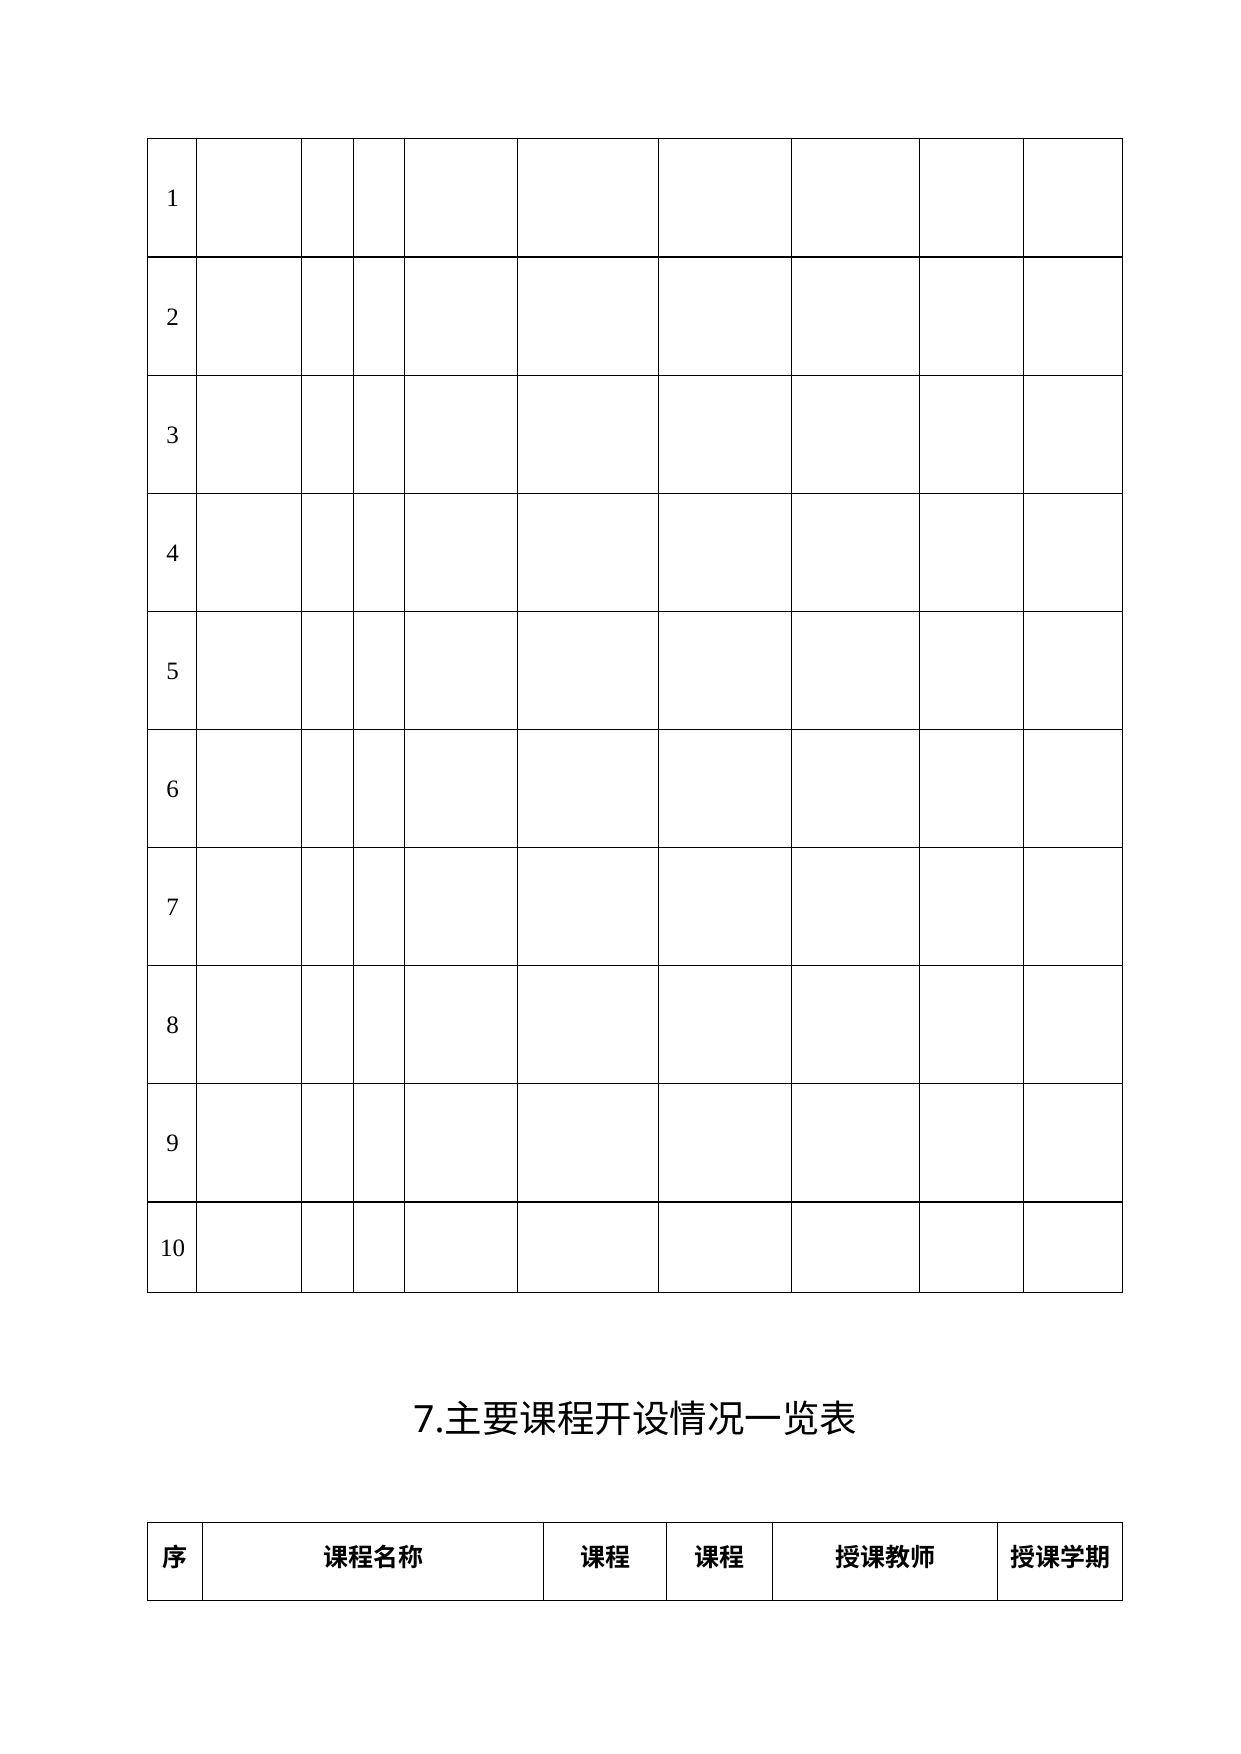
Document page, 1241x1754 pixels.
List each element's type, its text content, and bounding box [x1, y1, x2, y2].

table_cell [518, 139, 658, 256]
table_cell [354, 376, 404, 493]
table_cell [1024, 139, 1122, 256]
table_cell [920, 966, 1023, 1083]
table_cell [518, 1084, 658, 1201]
table_cell [302, 730, 353, 847]
table_cell 7 [148, 848, 196, 965]
table_cell [518, 848, 658, 965]
table_cell [197, 966, 301, 1083]
table_cell [920, 730, 1023, 847]
table_header 授课教师 [773, 1523, 997, 1600]
table_cell [1024, 848, 1122, 965]
table_cell [659, 494, 791, 611]
table_cell [405, 730, 517, 847]
table_cell [920, 258, 1023, 374]
table_cell 6 [148, 730, 196, 847]
table_cell [302, 1084, 353, 1201]
table_cell [302, 966, 353, 1083]
table_cell [659, 258, 791, 374]
table_cell [659, 730, 791, 847]
table_cell [920, 612, 1023, 729]
table_header 课程名称 [203, 1523, 543, 1600]
table_cell [792, 494, 919, 611]
table_cell [518, 730, 658, 847]
table_cell [792, 139, 919, 256]
table_cell [1024, 376, 1122, 493]
table_cell [354, 258, 404, 374]
table_cell [792, 612, 919, 729]
table_cell [302, 848, 353, 965]
table_cell [1024, 494, 1122, 611]
table_cell 10 [148, 1203, 196, 1292]
table_cell 2 [148, 258, 196, 374]
table_cell [354, 494, 404, 611]
table_cell [405, 258, 517, 374]
table_cell [197, 376, 301, 493]
table_cell [405, 1203, 517, 1292]
table_cell [792, 258, 919, 374]
table_cell [197, 494, 301, 611]
table_cell [659, 966, 791, 1083]
table_cell [302, 612, 353, 729]
table_cell [197, 1203, 301, 1292]
table_cell [792, 1084, 919, 1201]
table_header 序号 [148, 1523, 202, 1600]
table_cell [405, 966, 517, 1083]
table_cell [405, 1084, 517, 1201]
table_cell [518, 1203, 658, 1292]
table_cell [354, 966, 404, 1083]
table_cell [659, 612, 791, 729]
table_cell [659, 376, 791, 493]
table_cell [405, 494, 517, 611]
table_cell [920, 376, 1023, 493]
table_cell [405, 139, 517, 256]
table_cell [792, 1203, 919, 1292]
table_cell [405, 848, 517, 965]
table_cell [518, 966, 658, 1083]
table_cell [518, 494, 658, 611]
table_cell [302, 494, 353, 611]
table_cell [920, 1203, 1023, 1292]
table_cell [659, 139, 791, 256]
table_cell [920, 494, 1023, 611]
table_cell [197, 1084, 301, 1201]
table_cell 1 [148, 139, 196, 256]
table_cell [1024, 730, 1122, 847]
table_cell [405, 376, 517, 493]
table_cell [920, 139, 1023, 256]
table_cell [1024, 1203, 1122, 1292]
table_cell [920, 1084, 1023, 1201]
table_cell [197, 730, 301, 847]
table_cell [197, 612, 301, 729]
table_cell [197, 258, 301, 374]
table_cell [518, 612, 658, 729]
table_cell [302, 376, 353, 493]
table_cell [302, 258, 353, 374]
table_cell [354, 1203, 404, 1292]
table_cell [518, 258, 658, 374]
table_cell [1024, 966, 1122, 1083]
table_cell [920, 848, 1023, 965]
table_cell [1024, 258, 1122, 374]
table_cell [659, 1203, 791, 1292]
table_cell [354, 848, 404, 965]
table_header 课程 总学时 [544, 1523, 666, 1600]
table_cell [405, 612, 517, 729]
table_cell [354, 1084, 404, 1201]
table_cell 9 [148, 1084, 196, 1201]
table_cell [302, 1203, 353, 1292]
table_cell 4 [148, 494, 196, 611]
table_cell [792, 730, 919, 847]
table_cell [302, 139, 353, 256]
table_cell 5 [148, 612, 196, 729]
table_cell [354, 612, 404, 729]
table_cell 8 [148, 966, 196, 1083]
table_cell [518, 376, 658, 493]
table_cell [197, 848, 301, 965]
table_cell 3 [148, 376, 196, 493]
table_cell [659, 848, 791, 965]
table_header 授课学期 [998, 1523, 1122, 1600]
table_cell [792, 966, 919, 1083]
table_cell [197, 139, 301, 256]
table_cell [659, 1084, 791, 1201]
text 7.主要课程开设情况一览表 [148, 1383, 1122, 1448]
table_cell [354, 139, 404, 256]
table_cell [354, 730, 404, 847]
table_header 课程 周学时 [667, 1523, 772, 1600]
table_cell [792, 376, 919, 493]
table_cell [1024, 612, 1122, 729]
table_cell [1024, 1084, 1122, 1201]
table_cell [792, 848, 919, 965]
